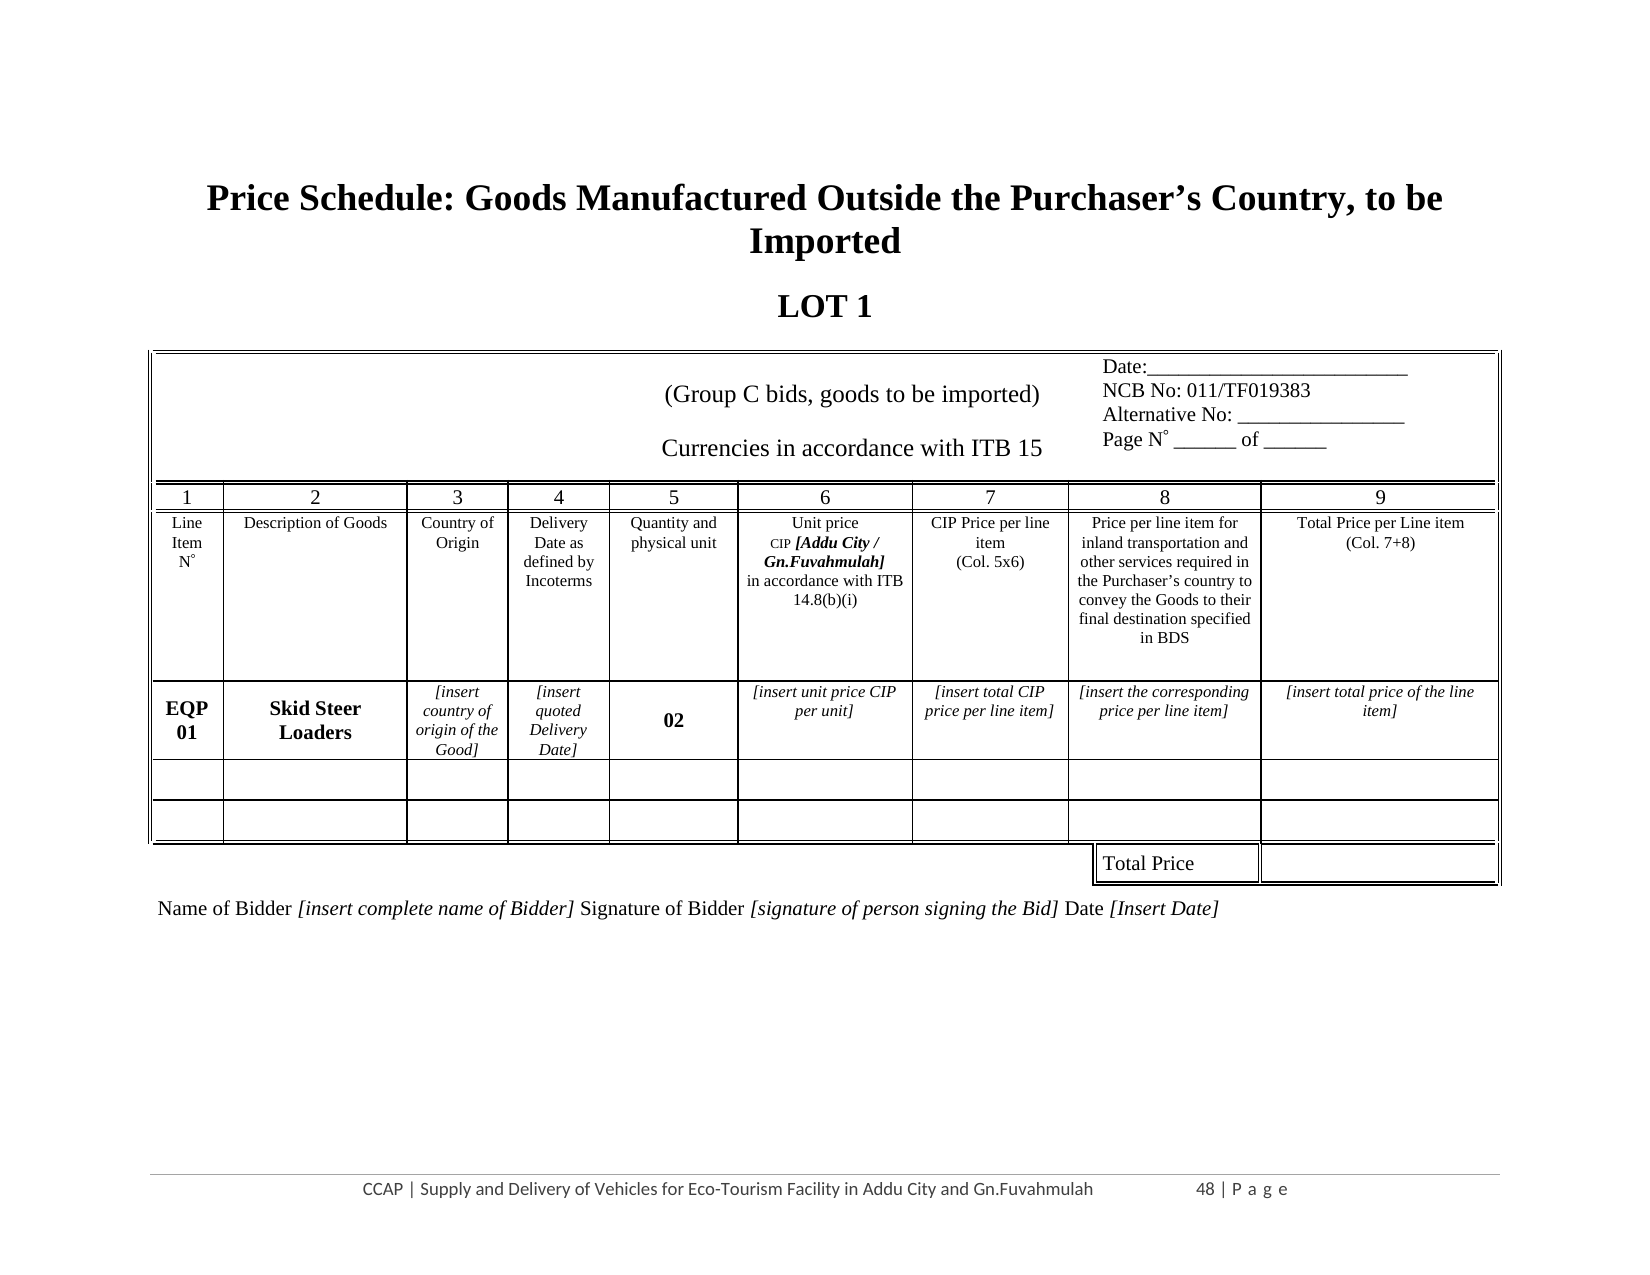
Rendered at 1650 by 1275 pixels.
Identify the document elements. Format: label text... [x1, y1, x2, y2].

table_cell [insert total price of the line item] [1262, 682, 1498, 758]
table_cell Total Price [1097, 845, 1258, 881]
table_cell 6 [739, 485, 912, 509]
table_cell Price per line item for inland transportation and other services required in the Purchaser’s country to convey the Goods to their final destination specified in BDS [1069, 513, 1260, 680]
table_cell [insert total CIP price per line item] [913, 682, 1068, 758]
table_cell 3 [408, 485, 507, 509]
table_cell [739, 760, 912, 799]
table_cell (Group C bids, goods to be imported) Currencies in accordance with ITB 15 [609, 354, 1095, 480]
table_cell 8 [1069, 485, 1260, 509]
table_header Price Schedule: Goods Manufactured Outside the Purchaser’s Country, to be Imported LOT 1 [150, 150, 1500, 349]
table_cell [152, 760, 223, 799]
table_cell Country of Origin [408, 513, 507, 680]
table_cell 1 [150, 480, 223, 509]
table_cell Description of Goods [224, 513, 406, 680]
table_cell [1262, 840, 1500, 881]
table_cell [913, 760, 1068, 799]
table_cell 02 [610, 682, 737, 758]
table_cell [408, 801, 507, 840]
table_cell [152, 800, 223, 840]
table_cell [408, 760, 507, 799]
table_cell Skid Steer Loaders [224, 682, 406, 758]
table_cell Unit price cip [Addu City / Gn.Fuvahmulah] in accordance with ITB 14.8(b)(i) [739, 513, 912, 680]
table_cell 2 [224, 485, 406, 509]
table_cell [1069, 760, 1260, 799]
table_cell EQP 01 [152, 681, 223, 758]
table_cell [1262, 760, 1498, 799]
table_cell 5 [610, 485, 737, 509]
table_cell Date:_________________________ NCB No: 011/TF019383 Alternative No: ________________ Page N ______ of ______ [1095, 350, 1500, 480]
table_cell [150, 840, 1092, 881]
table_cell Quantity and physical unit [610, 513, 737, 680]
table_cell [509, 801, 609, 840]
table_cell [913, 801, 1068, 840]
table_cell 7 [913, 485, 1068, 509]
table_cell [610, 760, 737, 799]
table_cell [insert unit price CIP per unit] [739, 682, 912, 758]
table_cell [1262, 801, 1498, 840]
table_cell CIP Price per line item (Col. 5x6) [913, 513, 1068, 680]
table_cell [150, 350, 609, 480]
table_cell Delivery Date as defined by Incoterms [509, 513, 609, 680]
table_cell [739, 801, 912, 840]
table_cell [insert country of origin of the Good] [408, 682, 507, 758]
table_cell [1069, 801, 1260, 840]
table_cell Name of Bidder [insert complete name of Bidder] Signature of Bidder [signature of person signing the Bid] Date [Insert Date] [150, 881, 1500, 932]
table_cell [insert quoted Delivery Date] [509, 682, 609, 758]
table_cell [610, 801, 737, 840]
table_cell Line Item N [150, 509, 223, 680]
table_cell [insert the corresponding price per line item] [1069, 682, 1260, 758]
table_cell [509, 760, 609, 799]
table_cell 4 [509, 485, 609, 509]
table_cell Total Price per Line item (Col. 7+8) [1262, 509, 1500, 680]
table_cell [224, 760, 406, 799]
table_cell 9 [1262, 480, 1500, 509]
table_cell [224, 801, 406, 840]
